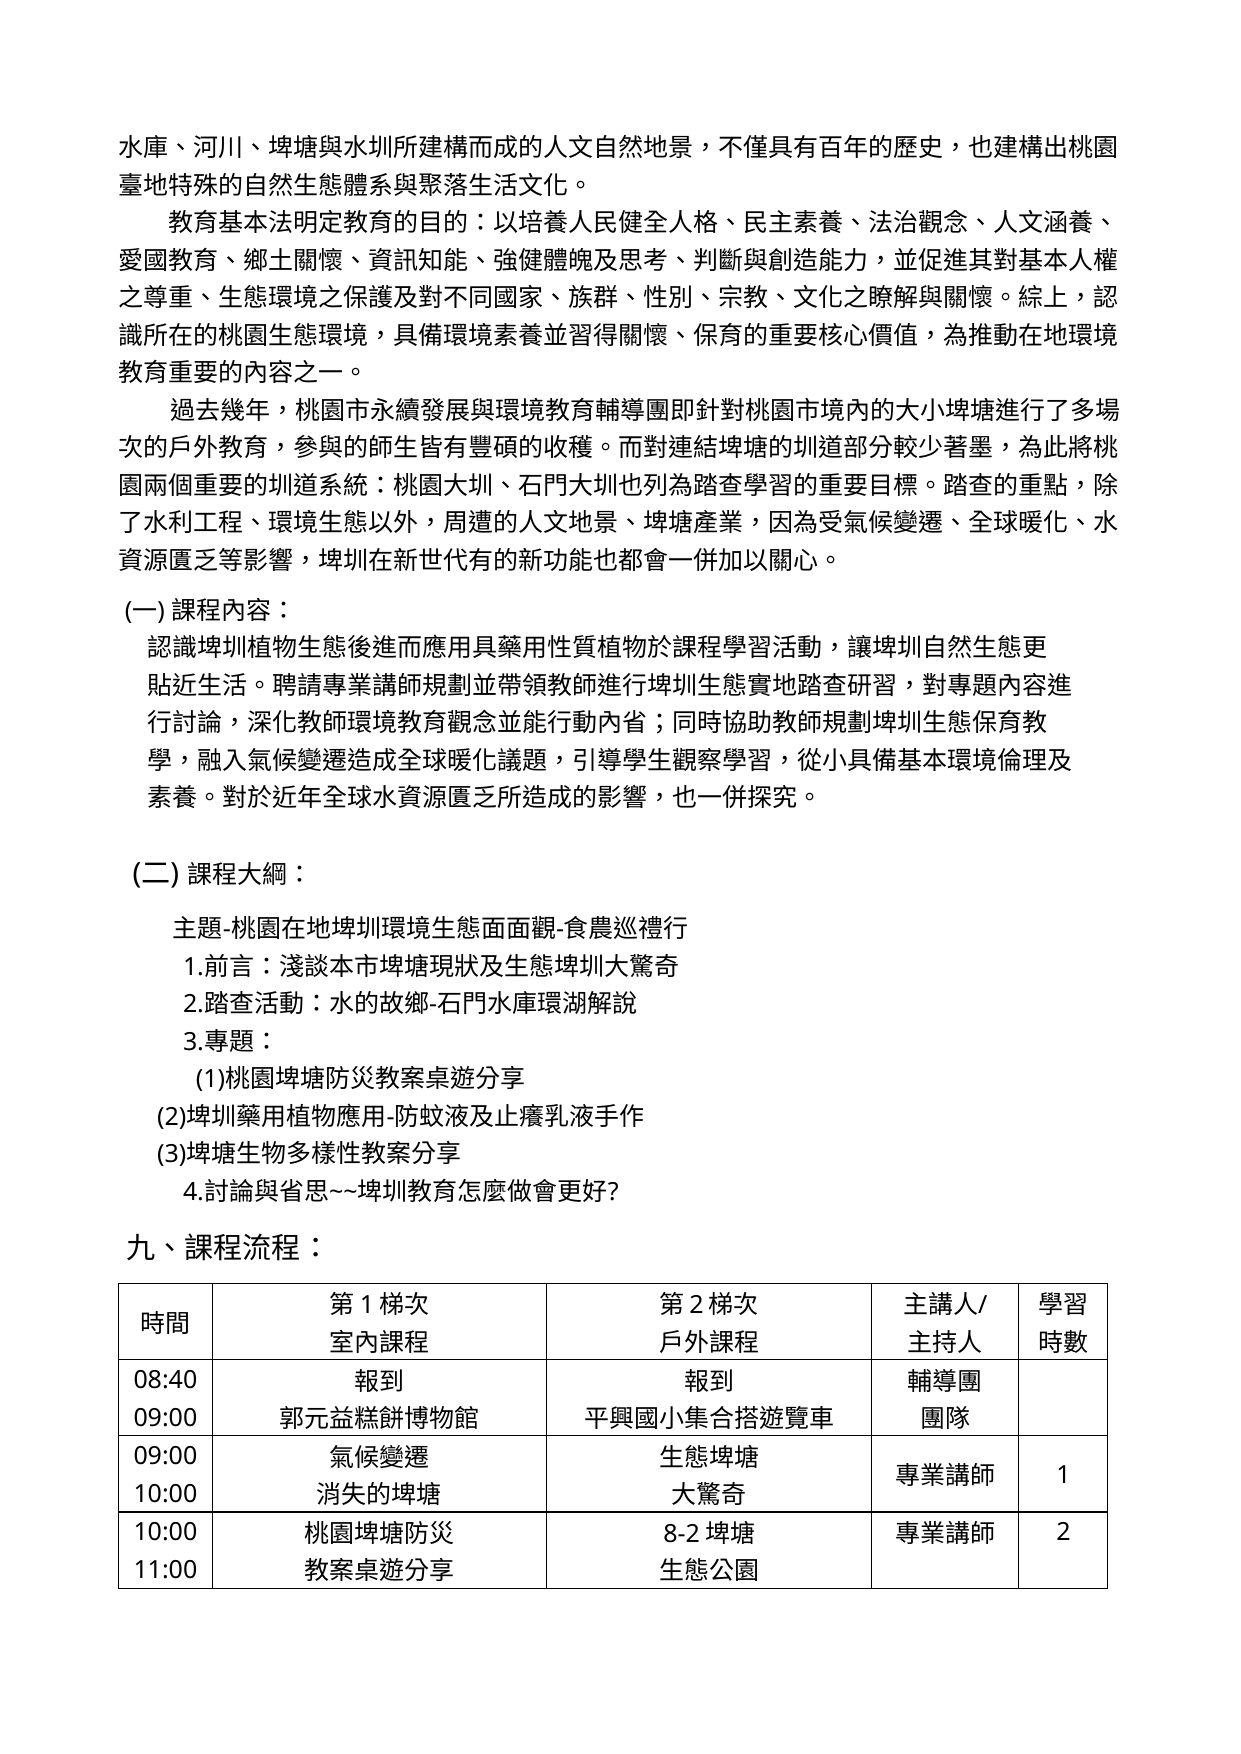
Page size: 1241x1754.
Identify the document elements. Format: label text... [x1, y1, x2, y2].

text 1.前言：淺談本市埤塘現狀及生態埤圳大驚奇 [118, 946, 1122, 983]
list 主題-桃園在地埤圳環境生態面面觀-食農巡禮行 [150, 908, 1122, 946]
table_cell 報到 郭元益糕餅博物館 [213, 1360, 546, 1435]
text 教育基本法明定教育的目的：以培養人民健全人格、民主素養、法治觀念、人文涵養、愛國教育、鄉土關懷、資訊知能、強健體魄及思考、判斷與創造能力，並促進其對基本人權之尊重、生態環境之保護及對不同國家、族群、性別、宗教、文化之瞭解與關懷。綜上，認識所在的桃園生態環境，具備環境素養並習得關懷、保育的重要核心價值，為推動在地環境教育重要的內容之一。 [118, 202, 1122, 389]
table_cell 1 [1019, 1436, 1107, 1511]
table_cell 08:40 09:00 [119, 1360, 212, 1435]
list 課程大綱： [132, 833, 1122, 908]
table_cell 2 [1019, 1513, 1107, 1587]
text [118, 127, 1122, 202]
text 2.踏查活動：水的故鄉-石門水庫環湖解說 [118, 983, 1122, 1021]
table_header 第2梯次 戶外課程 [547, 1284, 871, 1359]
table_cell 桃園埤塘防災 教案桌遊分享 [213, 1513, 546, 1587]
list 素養。對於近年全球水資源匱乏所造成的影響，也一併探究。 [102, 777, 1122, 814]
text (一) 課程內容： [118, 589, 1122, 627]
list 認識埤圳植物生態後進而應用具藥用性質植物於課程學習活動，讓埤圳自然生態更 [102, 627, 1122, 664]
text 過去幾年，桃園市永續發展與環境教育輔導團即針對桃園市境內的大小埤塘進行了多場次的戶外教育，參與的師生皆有豐碩的收穫。而對連結埤塘的圳道部分較少著墨，為此將桃園兩個重要的圳道系統：桃園大圳、石門大圳也列為踏查學習的重要目標。踏查的重點，除了水利工程、環境生態以外，周遭的人文地景、埤塘產業，因為受氣候變遷、全球暖化、水資源匱乏等影響，埤圳在新世代有的新功能也都會一併加以關心。 [118, 389, 1122, 577]
text 4.討論與省思~~埤圳教育怎麼做會更好? [118, 1171, 1122, 1208]
table_cell 專業講師 [872, 1513, 1018, 1587]
table_cell [1019, 1360, 1107, 1435]
table_header 時間 [119, 1284, 212, 1359]
table_cell 輔導團 團隊 [872, 1360, 1018, 1435]
table_cell 生態埤塘 大驚奇 [547, 1436, 871, 1511]
text (2)埤圳藥用植物應用-防蚊液及止癢乳液手作 [118, 1096, 1122, 1133]
table_header 第1梯次 室內課程 [213, 1284, 546, 1359]
table_cell 8-2埤塘 生態公園 [547, 1513, 871, 1587]
table_cell 報到 平興國小集合搭遊覽車 [547, 1360, 871, 1435]
text (1)桃園埤塘防災教案桌遊分享 [118, 1058, 1122, 1096]
list 學，融入氣候變遷造成全球暖化議題，引導學生觀察學習，從小具備基本環境倫理及 [102, 739, 1122, 777]
table_cell 10:00 11:00 [119, 1513, 212, 1587]
table_header 學習時數 [1019, 1284, 1107, 1359]
list 行討論，深化教師環境教育觀念並能行動內省；同時協助教師規劃埤圳生態保育教 [102, 702, 1122, 739]
text (3)埤塘生物多樣性教案分享 [118, 1133, 1122, 1171]
table_header 主講人/ 主持人 [872, 1284, 1018, 1359]
text 九、課程流程： [118, 1208, 1122, 1283]
list 貼近生活。聘請專業講師規劃並帶領教師進行埤圳生態實地踏查研習，對專題內容進 [102, 664, 1122, 702]
text 3.專題： [118, 1021, 1122, 1058]
table_cell 09:00 10:00 [119, 1436, 212, 1511]
table_cell 氣候變遷 消失的埤塘 [213, 1436, 546, 1511]
table_cell 專業講師 [872, 1436, 1018, 1511]
